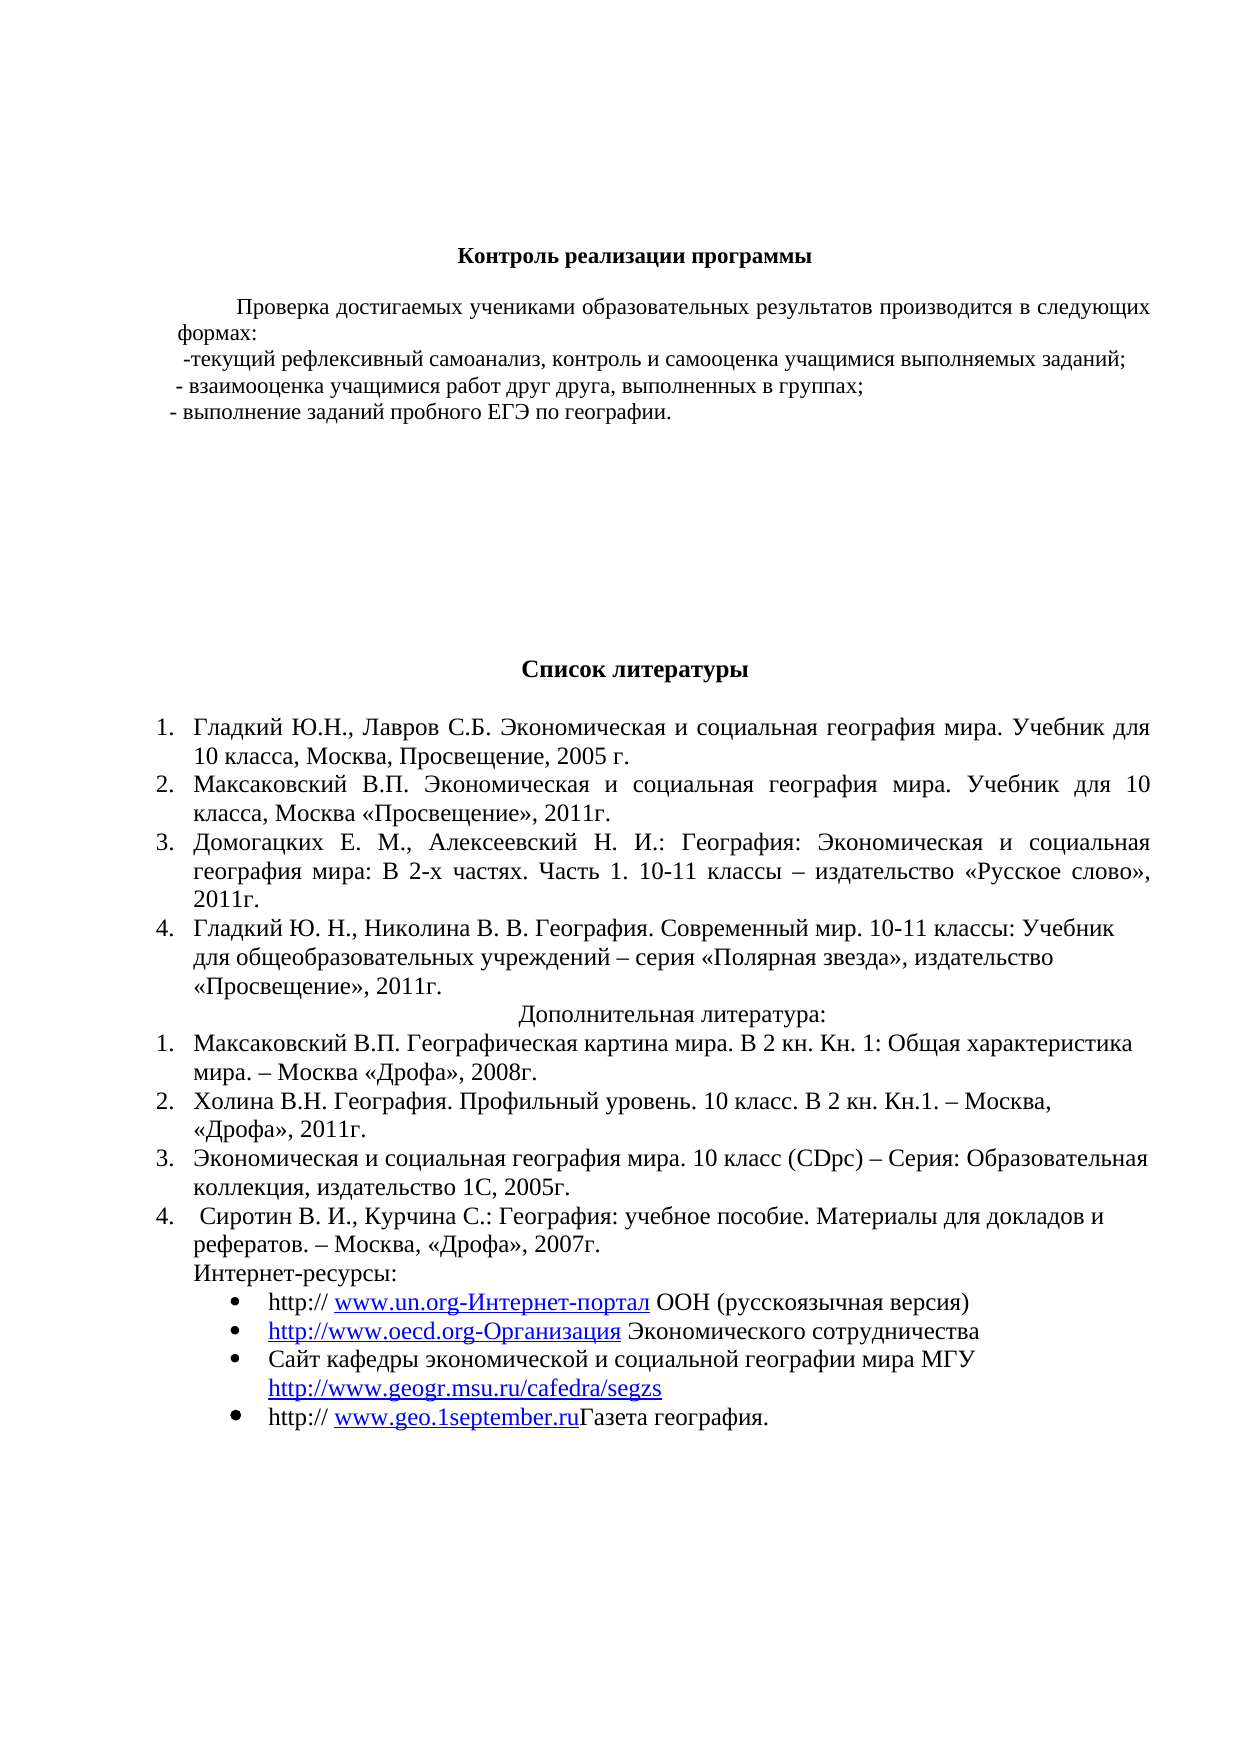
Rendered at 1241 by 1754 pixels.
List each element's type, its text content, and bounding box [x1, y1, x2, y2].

list Интернет-ресурсы: [193, 1258, 1152, 1287]
text -текущий рефлексивный самоанализ, контроль и самооценка учащимися выполняемых заданий; [177, 346, 1152, 372]
list Гладкий Ю.Н., Лавров С.Б. Экономическая и социальная география мира. Учебник для 10 класса, Москва, Просвещение, 2005 г. [156, 712, 1152, 769]
text Список литературы [118, 654, 1152, 683]
list Сиротин В. И., Курчина С.: География: учебное пособие. Материалы для докладов и рефератов. – Москва, «Дрофа», 2007г. [156, 1201, 1152, 1258]
list Домогацких Е. М., Алексеевский Н. И.: География: Экономическая и социальная география мира: В 2-х частях. Часть 1. 10-11 классы – издательство «Русское слово», 2011г. [156, 827, 1152, 913]
text - выполнение заданий пробного ЕГЭ по географии. [118, 398, 1152, 424]
list http://www.oecd.org-Организация Экономического сотрудничества [231, 1316, 1152, 1344]
list Сайт кафедры экономической и социальной географии мира МГУ http://www.geogr.msu.ru/cafedra/segzs [231, 1344, 1152, 1402]
text Проверка достигаемых учениками образовательных результатов производится в следующих формах: [177, 293, 1152, 346]
text - взаимооценка учащимися работ друг друга, выполненных в группах; [118, 372, 1152, 398]
list Холина В.Н. География. Профильный уровень. 10 класс. В 2 кн. Кн.1. – Москва, «Дрофа», 2011г. [156, 1086, 1152, 1143]
list Дополнительная литература: [193, 999, 1152, 1028]
list http:// www.geo.1september.ruГазета география. [231, 1402, 1152, 1432]
list Экономическая и социальная география мира. 10 класс (CDpc) – Серия: Образовательная коллекция, издательство 1C, 2005г. [156, 1143, 1152, 1201]
list http:// www.un.org-Интернет-портал ООН (русскоязычная версия) [231, 1287, 1152, 1316]
text Контроль реализации программы [118, 242, 1152, 268]
list Максаковский В.П. Географическая картина мира. В 2 кн. Кн. 1: Общая характеристика мира. – Москва «Дрофа», 2008г. [156, 1028, 1152, 1086]
list Максаковский В.П. Экономическая и социальная география мира. Учебник для 10 класса, Москва «Просвещение», 2011г. [156, 769, 1152, 827]
list Гладкий Ю. Н., Николина В. В. География. Современный мир. 10-11 классы: Учебник для общеобразовательных учреждений – серия «Полярная звезда», издательство «Просвещение», 2011г. [156, 913, 1152, 999]
